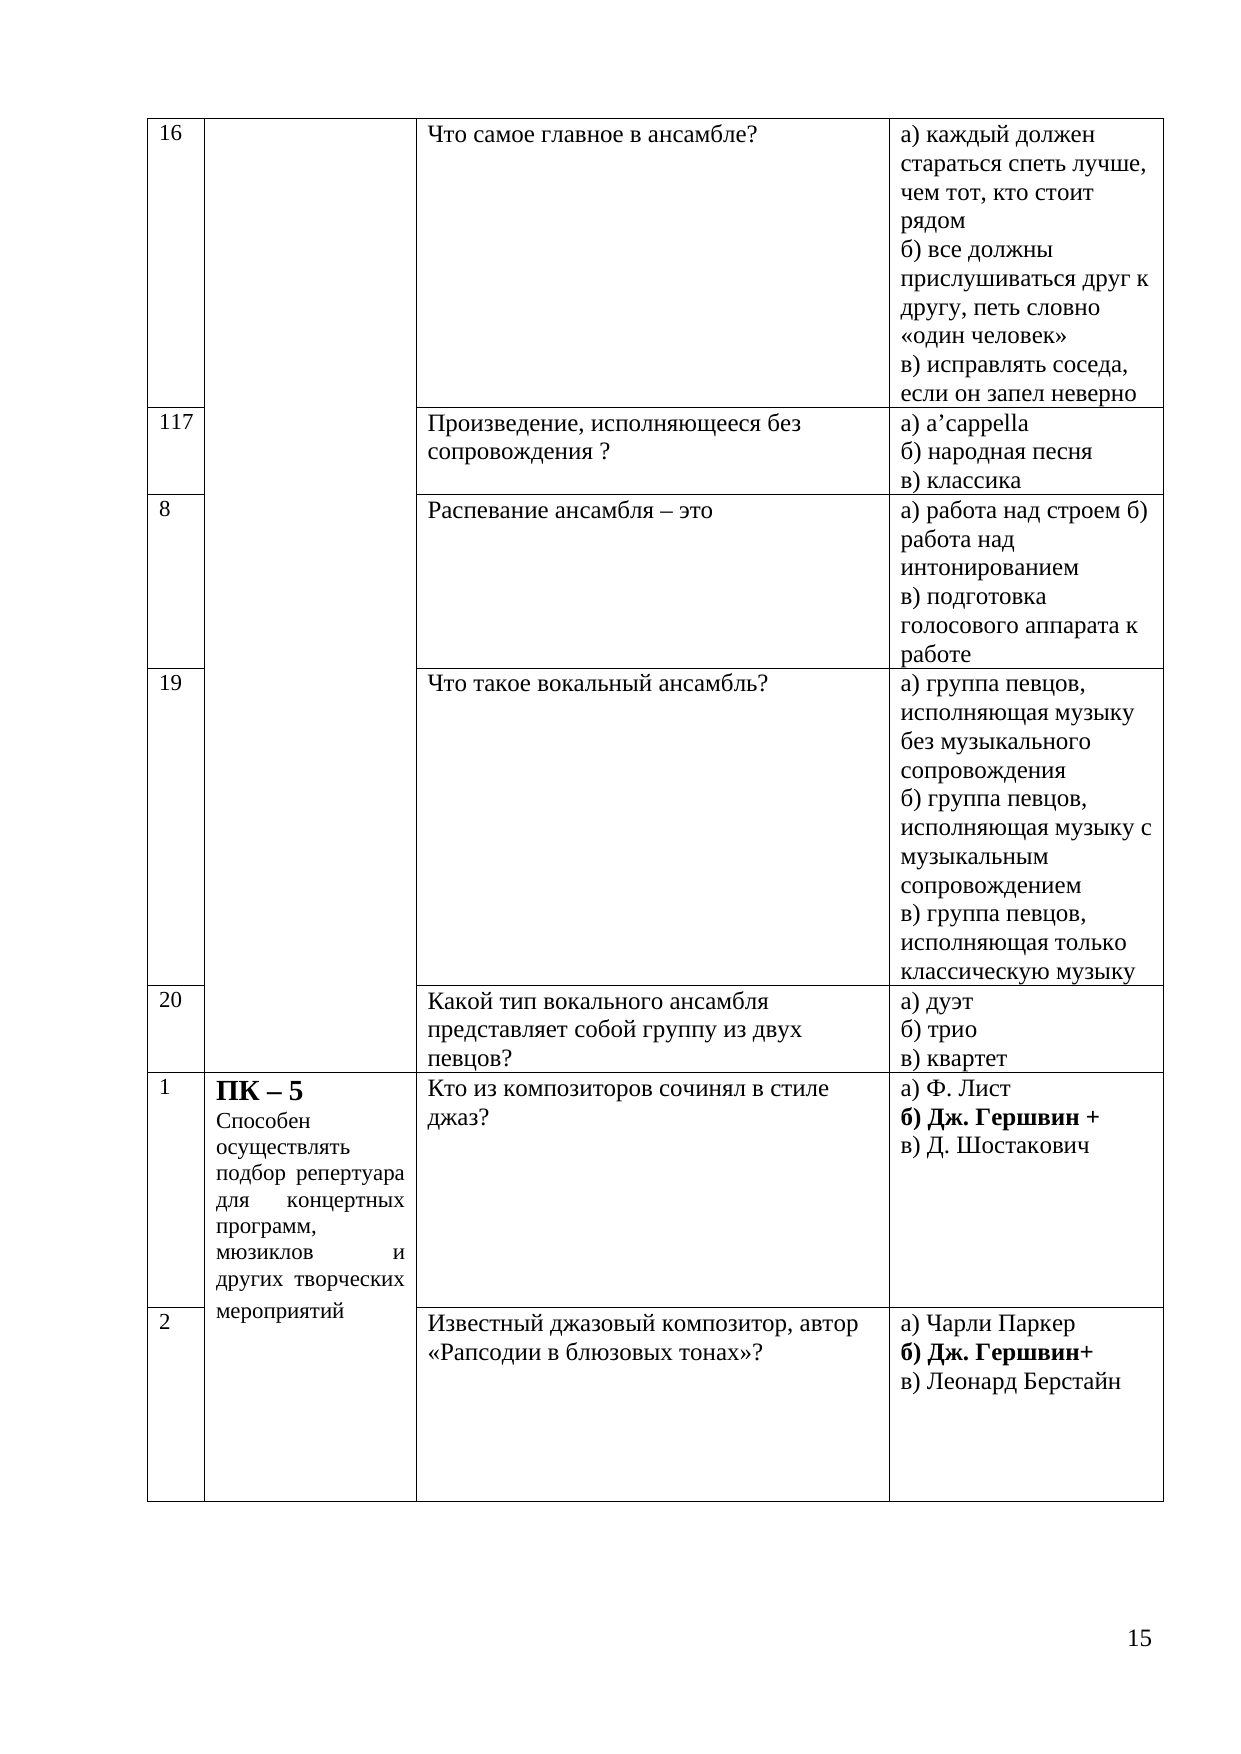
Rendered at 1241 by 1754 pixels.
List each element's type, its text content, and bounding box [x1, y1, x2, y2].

table_cell Какой тип вокального ансамбля представляет собой группу из двух певцов? [417, 986, 889, 1072]
table_cell а) каждый должен стараться спеть лучше, чем тот, кто стоит рядом б) все должны прислушиваться друг к другу, петь словно «один человек» в) исправлять соседа, если он запел неверно [890, 119, 1163, 407]
table_cell а) группа певцов, исполняющая музыку без музыкального сопровождения б) группа певцов, исполняющая музыку с музыкальным сопровождением в) группа певцов, исполняющая только классическую музыку [890, 669, 1163, 985]
table_cell 1 [148, 1073, 204, 1307]
table_cell 16 [148, 119, 204, 407]
table_cell Известный джазовый композитор, автор «Рапсодии в блюзовых тонах»? [417, 1308, 889, 1501]
table_cell Распевание ансамбля – это [417, 495, 889, 667]
table_cell а) дуэт б) трио в) квартет [890, 986, 1163, 1072]
table_cell 2 [148, 1308, 204, 1501]
table_cell 20 [148, 986, 204, 1072]
table_cell a) Чарли Паркер б) Дж. Гершвин+ в) Леонард Берстайн [890, 1308, 1163, 1501]
table_cell Кто из композиторов сочинял в стиле джаз? [417, 1073, 889, 1307]
table_cell ПК – 5 Способен осуществлять подбор репертуара для концертных программ, мюзиклов и других творческих мероприятий [205, 1073, 416, 1501]
table_cell 117 [148, 408, 204, 494]
table_cell Произведение, исполняющееся без сопровождения ? [417, 408, 889, 494]
table_cell а) Ф. Лист б) Дж. Гершвин + в) Д. Шостакович [890, 1073, 1163, 1307]
table_cell а) а’cappella б) народная песня в) классика [890, 408, 1163, 494]
table_cell Что самое главное в ансамбле? [417, 119, 889, 407]
table_cell 8 [148, 495, 204, 667]
table_cell а) работа над строем б) работа над интонированием в) подготовка голосового аппарата к работе [890, 495, 1163, 667]
table_cell 19 [148, 669, 204, 985]
table_cell Что такое вокальный ансамбль? [417, 669, 889, 985]
